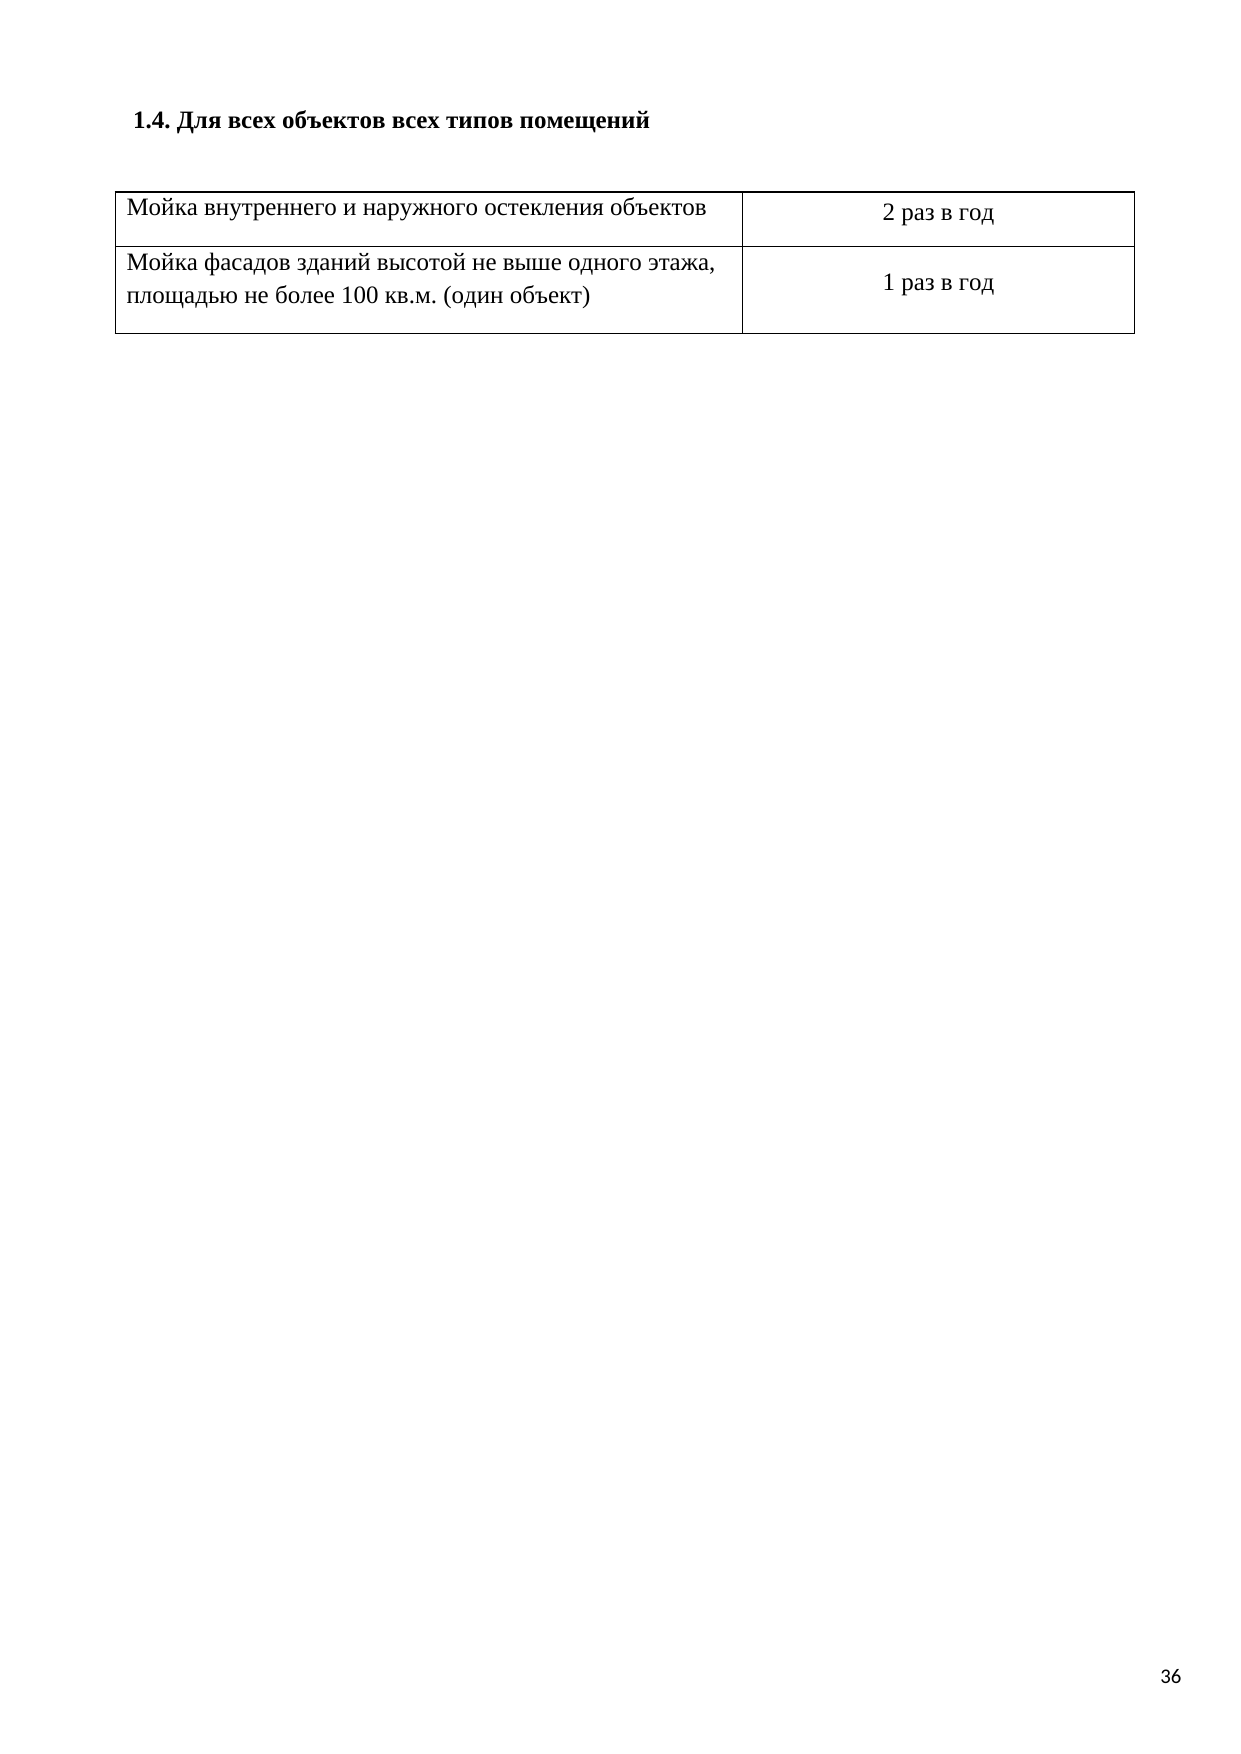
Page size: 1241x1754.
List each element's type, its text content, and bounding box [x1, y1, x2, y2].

table_header Мойка внутреннего и наружного остекления объектов [116, 193, 742, 246]
text 1.4. Для всех объектов всех типов помещений [133, 105, 1181, 133]
table_cell Мойка фасадов зданий высотой не выше одного этажа, площадью не более 100 кв.м. (один объект) [116, 247, 742, 333]
table_header 2 раз в год [743, 193, 1134, 246]
table_cell 1 раз в год [743, 247, 1134, 333]
